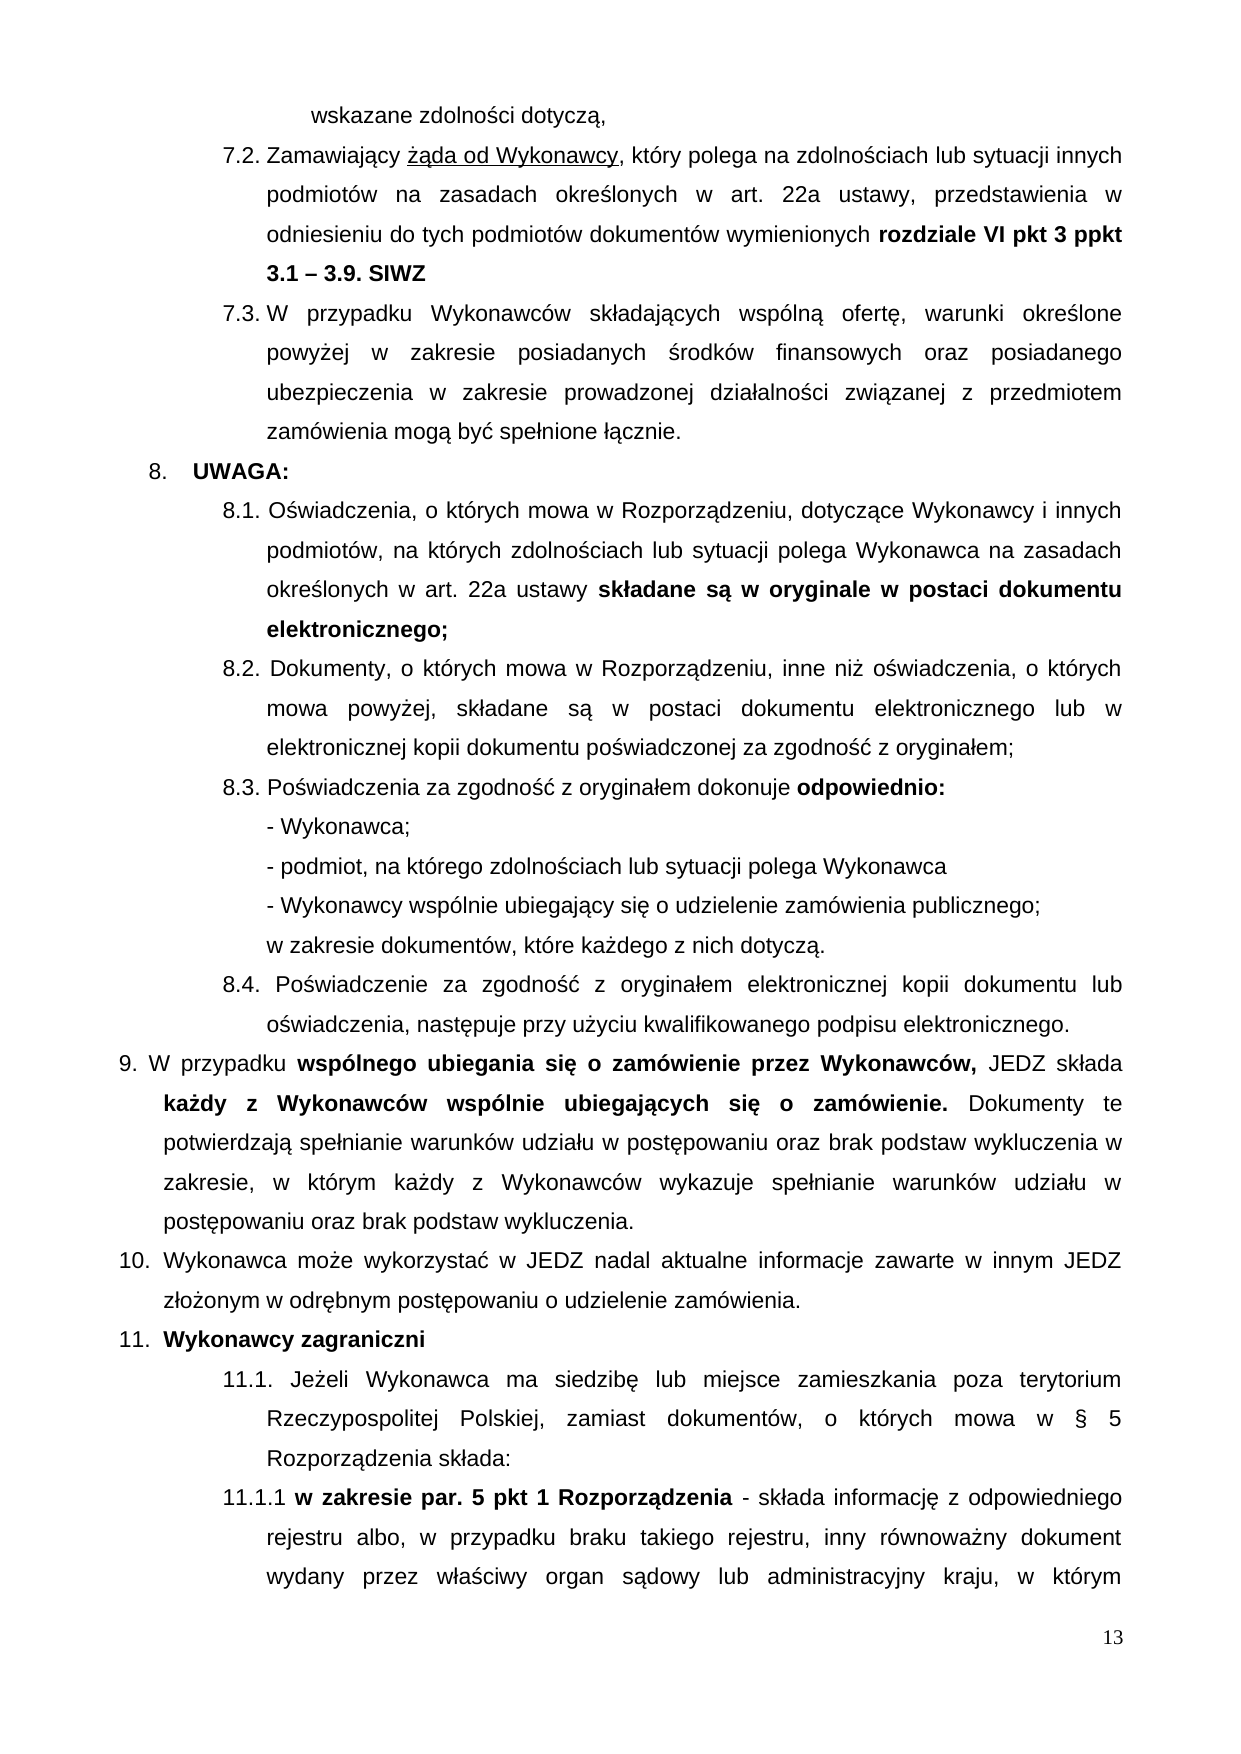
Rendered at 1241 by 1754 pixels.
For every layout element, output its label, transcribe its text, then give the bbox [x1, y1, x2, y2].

list Wykonawca może wykorzystać w JEDZ nadal aktualne informacje zawarte w innym JEDZ złożonym w odrębnym postępowaniu o udzielenie zamówienia. [119, 1247, 1122, 1313]
list W przypadku Wykonawców składających wspólną ofertę, warunki określone powyżej w zakresie posiadanych środków finansowych oraz posiadanego ubezpieczenia w zakresie prowadzonej działalności związanej z przedmiotem zamówienia mogą być spełnione łącznie. [222, 300, 1122, 445]
text w zakresie dokumentów, które każdego z nich dotyczą. [266, 932, 1122, 958]
list Zamawiający żąda od Wykonawcy, który polega na zdolnościach lub sytuacji innych podmiotów na zasadach określonych w art. 22a ustawy, przedstawienia w odniesieniu do tych podmiotów dokumentów wymienionych rozdziale VI pkt 3 ppkt 3.1 – 3.9. SIWZ [222, 142, 1122, 287]
text - Wykonawcy wspólnie ubiegający się o udzielenie zamówienia publicznego; [266, 892, 1122, 918]
text - Wykonawca; [266, 813, 1122, 839]
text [222, 1484, 1122, 1589]
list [266, 102, 1122, 129]
list UWAGA: [148, 458, 1122, 484]
list W przypadku wspólnego ubiegania się o zamówienie przez Wykonawców, JEDZ składa każdy z Wykonawców wspólnie ubiegających się o zamówienie. Dokumenty te potwierdzają spełnianie warunków udziału w postępowaniu oraz brak podstaw wykluczenia w zakresie, w którym każdy z Wykonawców wykazuje spełnianie warunków udziału w postępowaniu oraz brak podstaw wykluczenia. [119, 1050, 1122, 1234]
text - podmiot, na którego zdolnościach lub sytuacji polega Wykonawca [266, 853, 1122, 879]
text 11.1. Jeżeli Wykonawca ma siedzibę lub miejsce zamieszkania poza terytorium Rzeczypospolitej Polskiej, zamiast dokumentów, o których mowa w § 5 Rozporządzenia składa: [222, 1366, 1122, 1471]
list Wykonawcy zagraniczni [119, 1326, 1122, 1353]
text 8.3. Poświadczenia za zgodność z oryginałem dokonuje odpowiednio: [222, 774, 1122, 800]
text 8.2. Dokumenty, o których mowa w Rozporządzeniu, inne niż oświadczenia, o których mowa powyżej, składane są w postaci dokumentu elektronicznego lub w elektronicznej kopii dokumentu poświadczonej za zgodność z oryginałem; [222, 655, 1122, 761]
text 8.1. Oświadczenia, o których mowa w Rozporządzeniu, dotyczące Wykonawcy i innych podmiotów, na których zdolnościach lub sytuacji polega Wykonawca na zasadach określonych w art. 22a ustawy składane są w oryginale w postaci dokumentu elektronicznego; [222, 497, 1122, 642]
text 8.4. Poświadczenie za zgodność z oryginałem elektronicznej kopii dokumentu lub oświadczenia, następuje przy użyciu kwalifikowanego podpisu elektronicznego. [222, 971, 1122, 1037]
